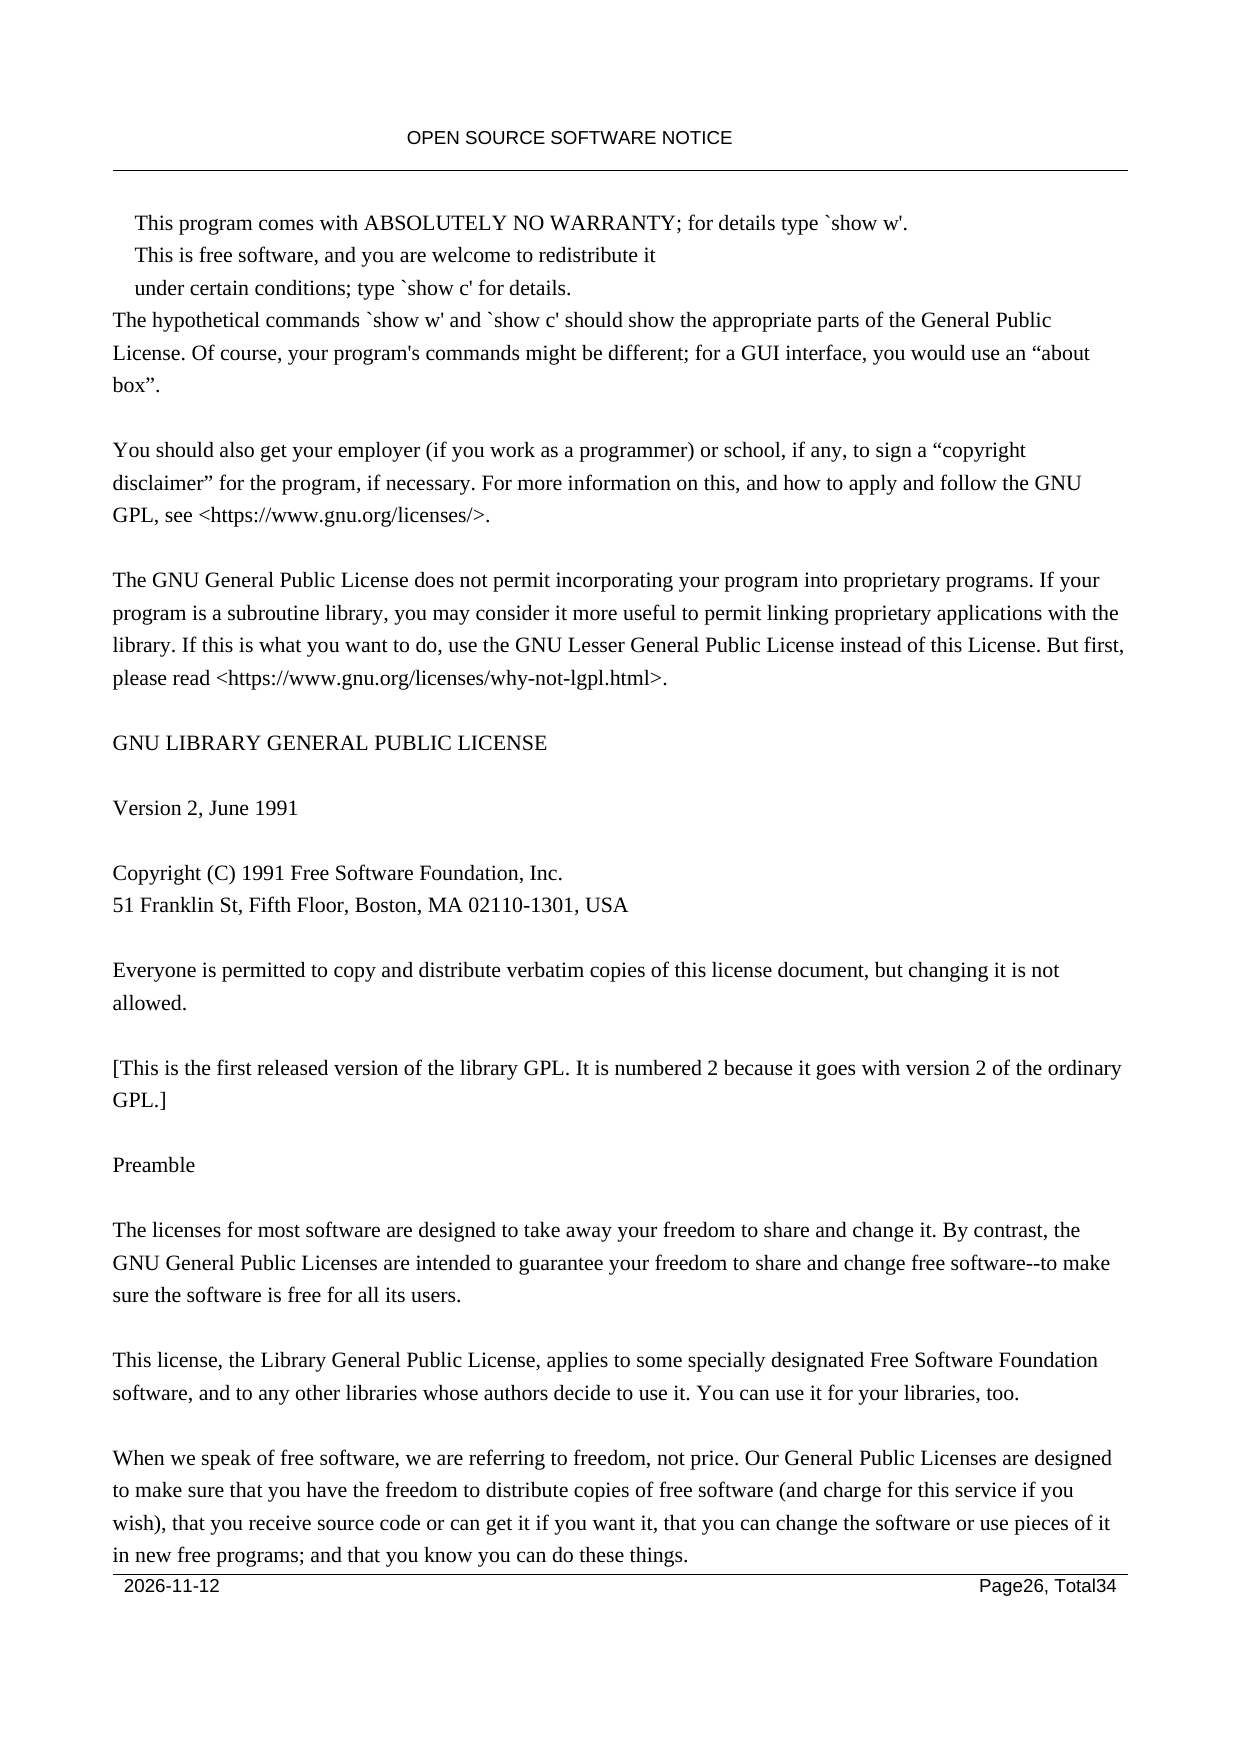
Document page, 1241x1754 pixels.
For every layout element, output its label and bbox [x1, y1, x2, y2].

text [112, 206, 1128, 1571]
